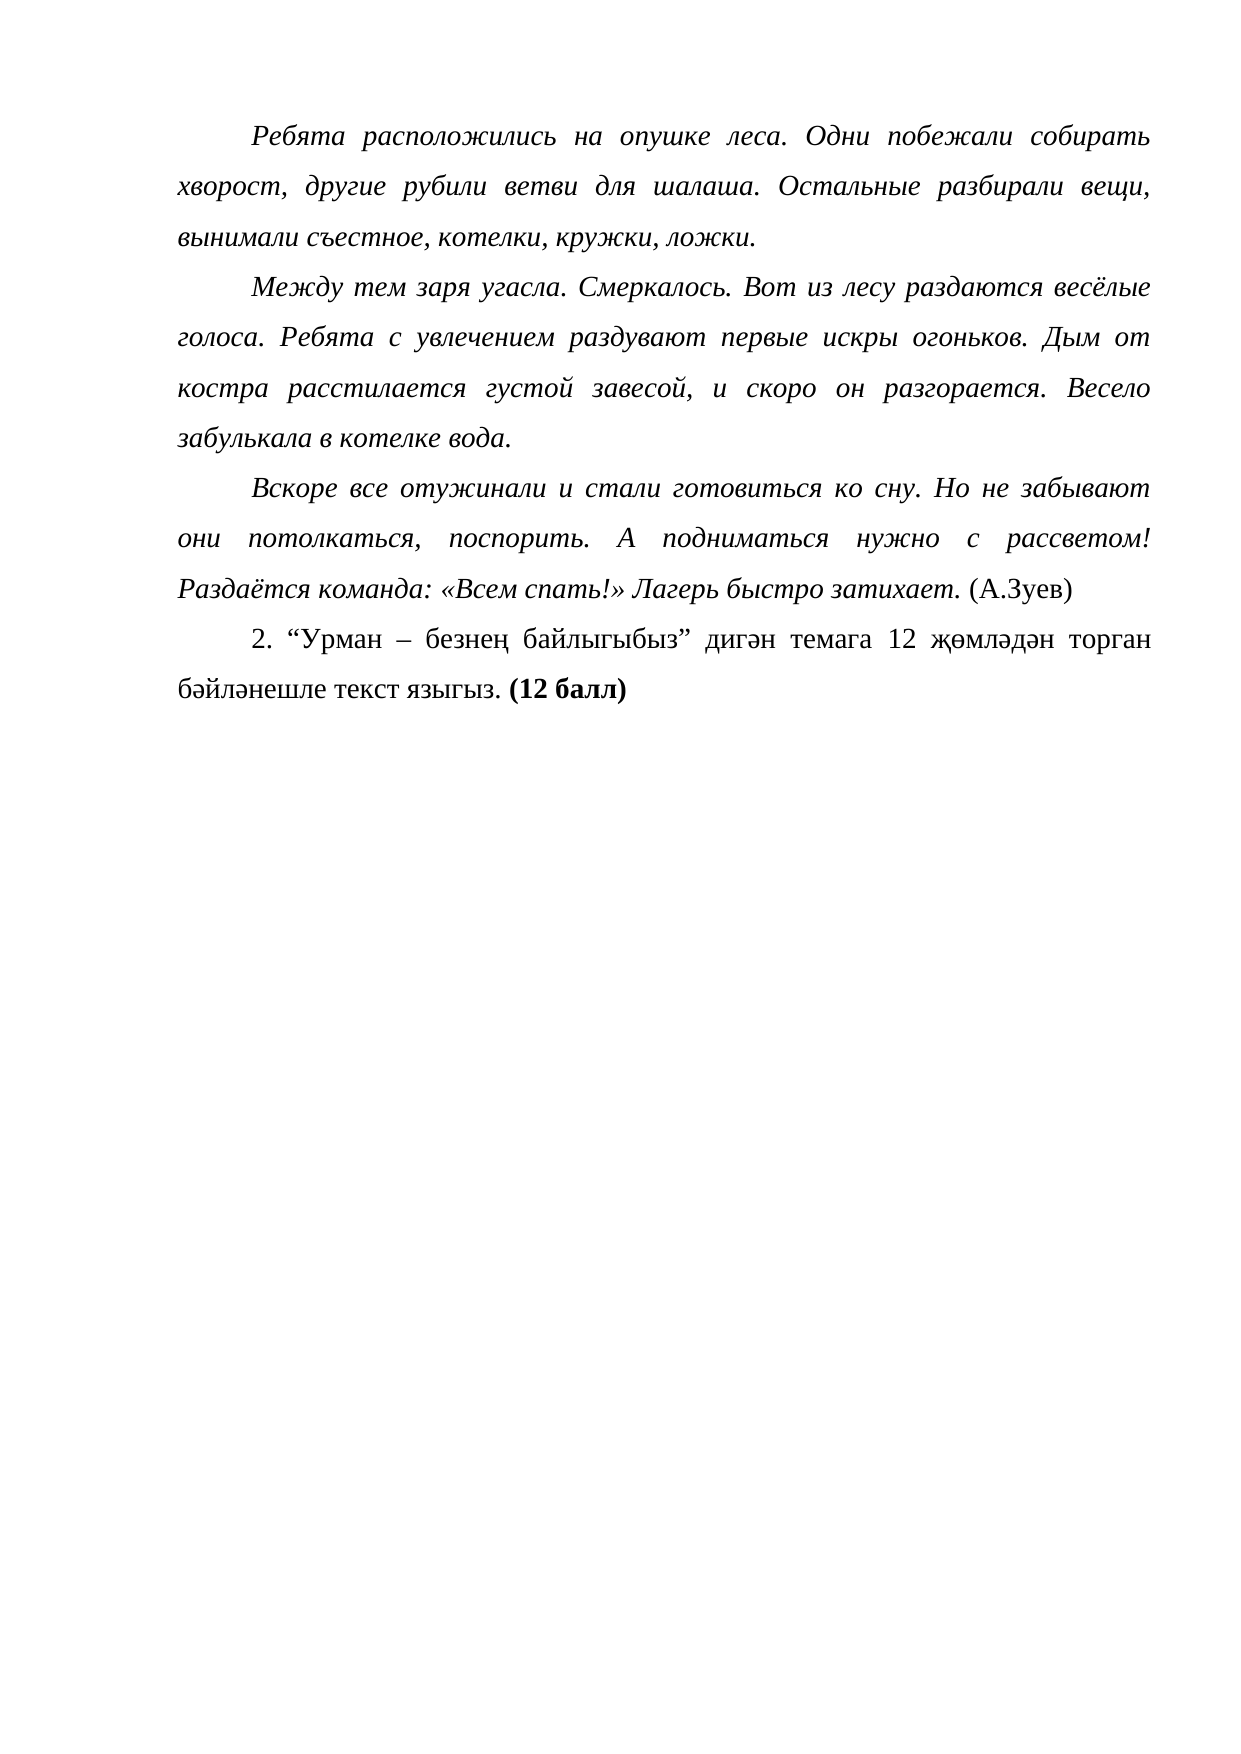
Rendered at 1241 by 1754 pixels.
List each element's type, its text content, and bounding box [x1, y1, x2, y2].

text Вскоре все отужинали и стали готовиться ко сну. Но не забывают они потолкаться, поспорить. А подниматься нужно с рассветом! Раздаётся команда: «Всем спать!» Лагерь быстро затихает. (А.Зуев) [177, 470, 1152, 604]
text 2. “Урман – безнең байлыгыбыз” дигән темага 12 җөмләдән торган бәйләнешле текст языгыз. (12 балл) [177, 621, 1152, 705]
text Ребята расположились на опушке леса. Одни побежали собирать хворост, другие рубили ветви для шалаша. Остальные разбирали вещи, вынимали съестное, котелки, кружки, ложки. [177, 118, 1152, 252]
text Между тем заря угасла. Смеркалось. Вот из лесу раздаются весёлые голоса. Ребята с увлечением раздувают первые искры огоньков. Дым от костра расстилается густой завесой, и скоро он разгорается. Весело забулькала в котелке вода. [177, 269, 1152, 453]
